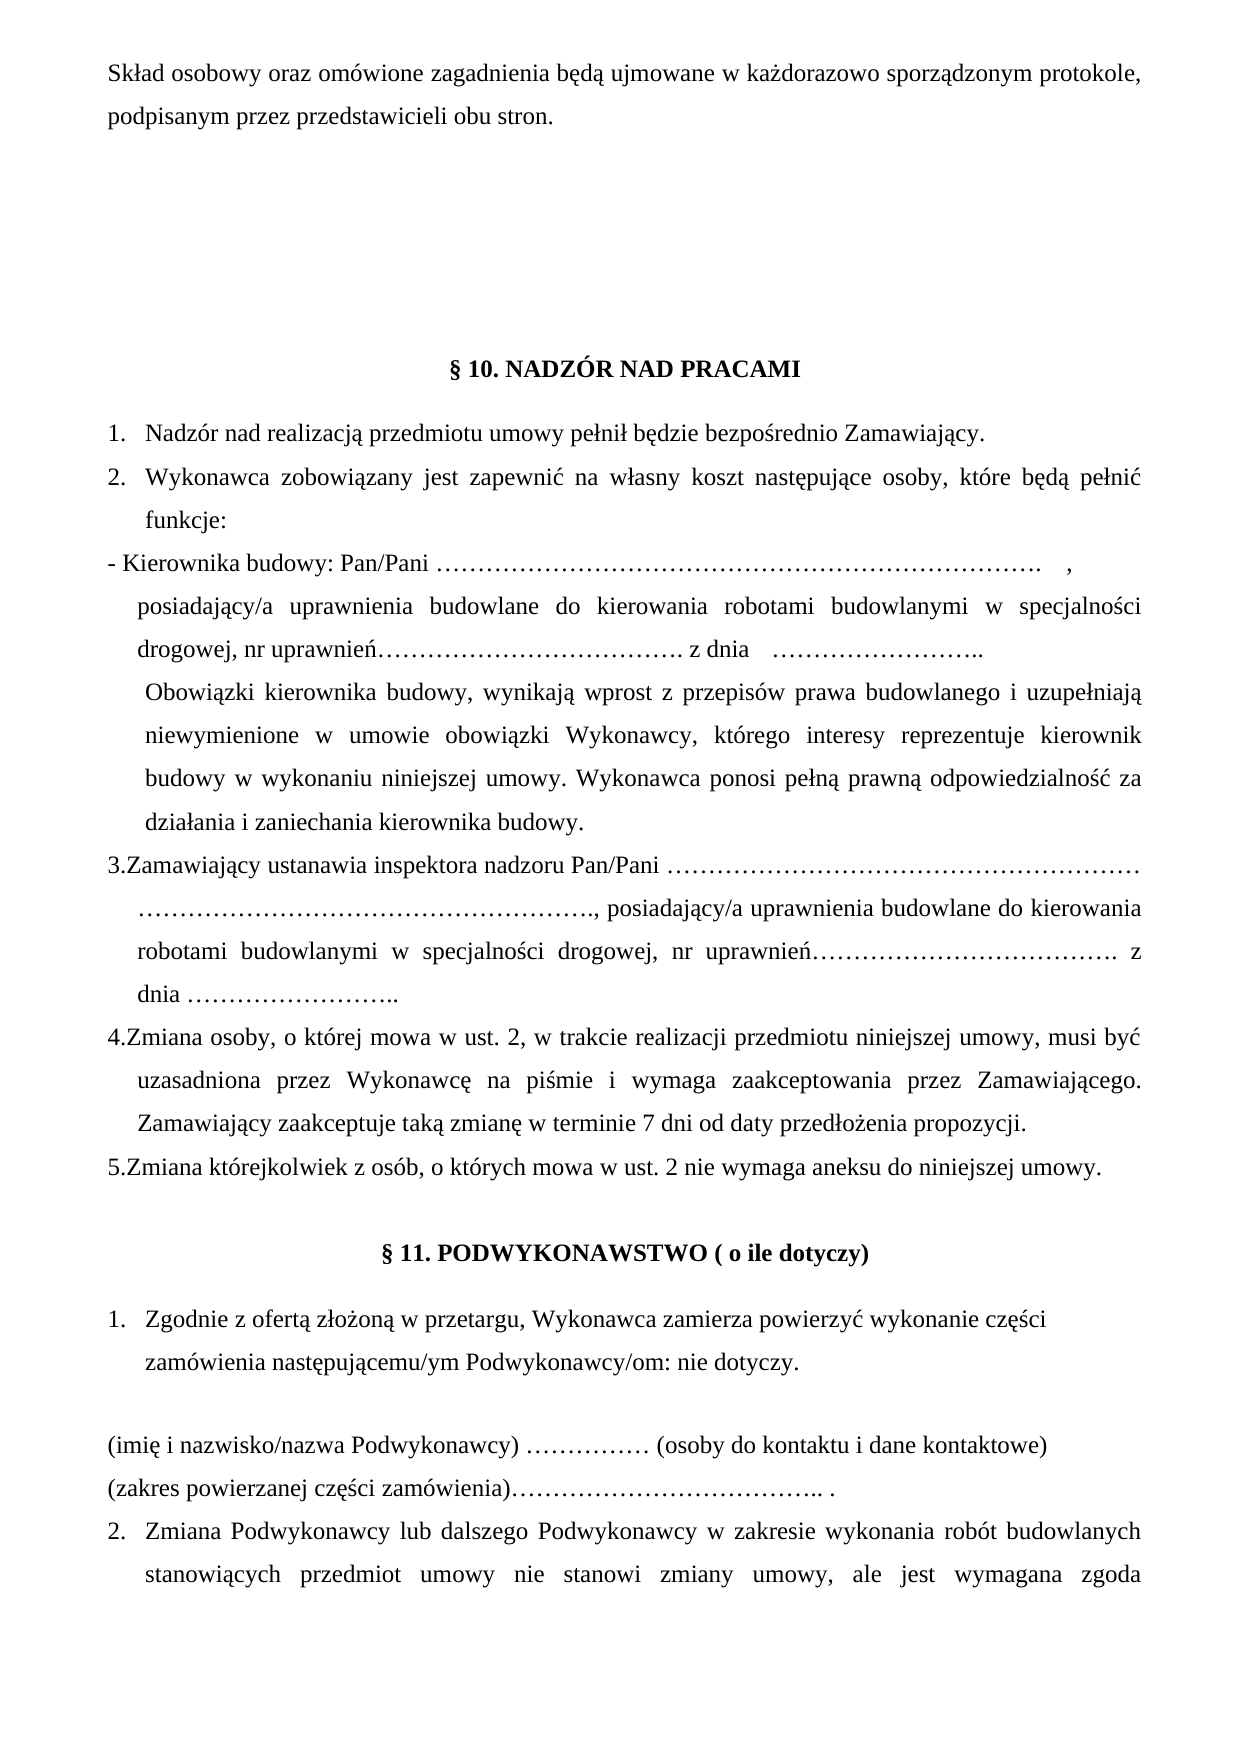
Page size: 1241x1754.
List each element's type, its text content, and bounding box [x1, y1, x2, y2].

list Nadzór nad realizacją przedmiotu umowy pełnił będzie bezpośrednio Zamawiający. [107, 418, 1142, 447]
list Zgodnie z ofertą złożoną w przetargu, Wykonawca zamierza powierzyć wykonanie części zamówienia następującemu/ym Podwykonawcy/om: nie dotyczy. [107, 1304, 1142, 1376]
text 5.Zmiana którejkolwiek z osób, o których mowa w ust. 2 nie wymaga aneksu do niniejszej umowy. [107, 1152, 1142, 1180]
text Skład osobowy oraz omówione zagadnienia będą ujmowane w każdorazowo sporządzonym protokole, podpisanym przez przedstawicieli obu stron. [107, 58, 1142, 130]
text § 10. NADZÓR NAD PRACAMI [107, 354, 1142, 383]
list Wykonawca zobowiązany jest zapewnić na własny koszt następujące osoby, które będą pełnić funkcje: [107, 462, 1142, 533]
text 4.Zmiana osoby, o której mowa w ust. 2, w trakcie realizacji przedmiotu niniejszej umowy, musi być uzasadniona przez Wykonawcę na piśmie i wymaga zaakceptowania przez Zamawiającego. Zamawiający zaakceptuje taką zmianę w terminie 7 dni od daty przedłożenia propozycji. [107, 1022, 1142, 1137]
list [107, 1516, 1142, 1588]
text § 11. PODWYKONAWSTWO ( o ile dotyczy) [107, 1238, 1142, 1267]
text Obowiązki kierownika budowy, wynikają wprost z przepisów prawa budowlanego i uzupełniają niewymienione w umowie obowiązki Wykonawcy, którego interesy reprezentuje kierownik budowy w wykonaniu niniejszej umowy. Wykonawca ponosi pełną prawną odpowiedzialność za działania i zaniechania kierownika budowy. [145, 677, 1142, 835]
text (imię i nazwisko/nazwa Podwykonawcy) …………… (osoby do kontaktu i dane kontaktowe) (zakres powierzanej części zamówienia)……………………………….. . [107, 1430, 1142, 1502]
text - Kierownika budowy: Pan/Pani ………………………………………………………………. , posiadający/a uprawnienia budowlane do kierowania robotami budowlanymi w specjalności drogowej, nr uprawnień………………………………. z dnia …………………….. [107, 548, 1142, 663]
text 3.Zamawiający ustanawia inspektora nadzoru Pan/Pani …………………………………………………………………………………………………., posiadający/a uprawnienia budowlane do kierowania robotami budowlanymi w specjalności drogowej, nr uprawnień………………………………. z dnia …………………….. [107, 850, 1142, 1008]
